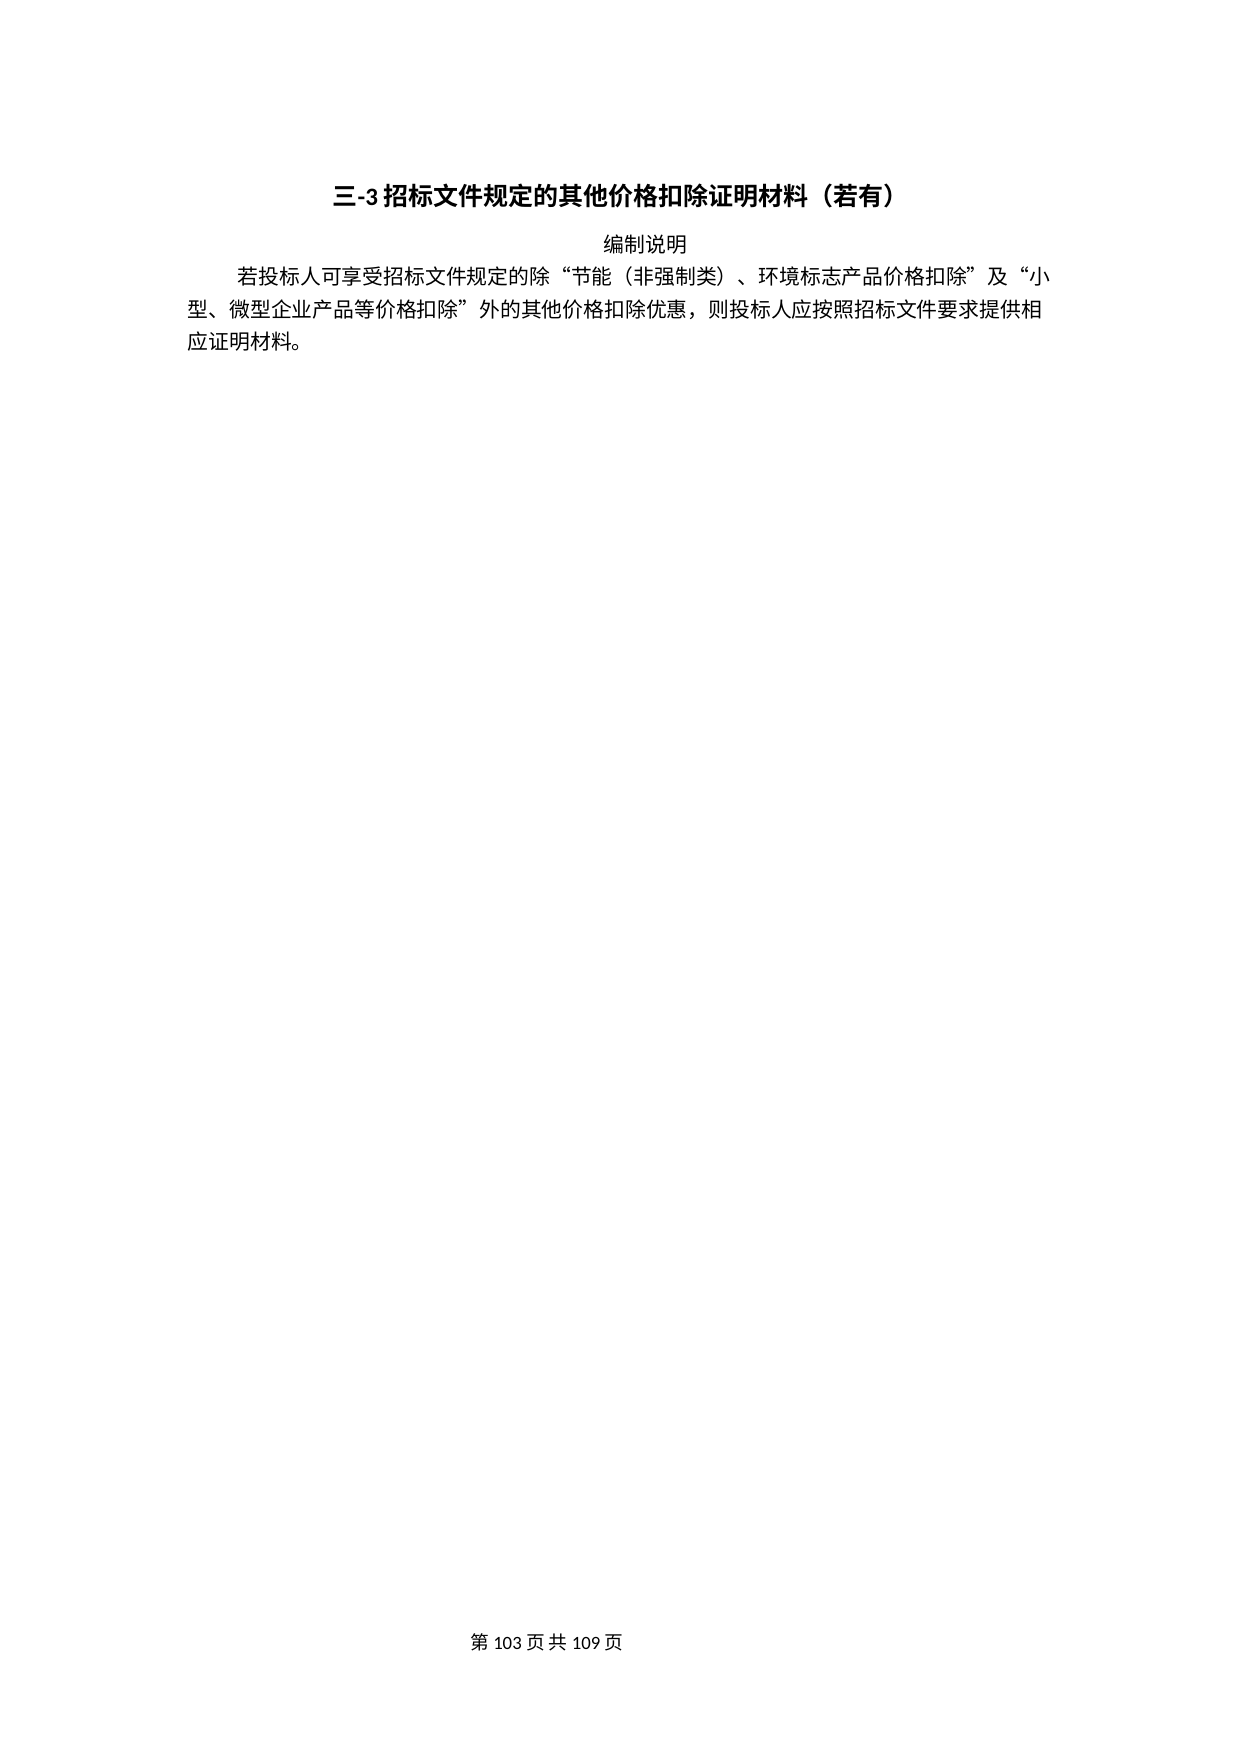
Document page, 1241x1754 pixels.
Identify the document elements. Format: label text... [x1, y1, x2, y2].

text 三-3招标文件规定的其他价格扣除证明材料（若有） [187, 162, 1053, 227]
text 编制说明 [187, 227, 1053, 259]
text 若投标人可享受招标文件规定的除“节能（非强制类）、环境标志产品价格扣除”及“小型、微型企业产品等价格扣除”外的其他价格扣除优惠，则投标人应按照招标文件要求提供相应证明材料。 [187, 259, 1053, 357]
